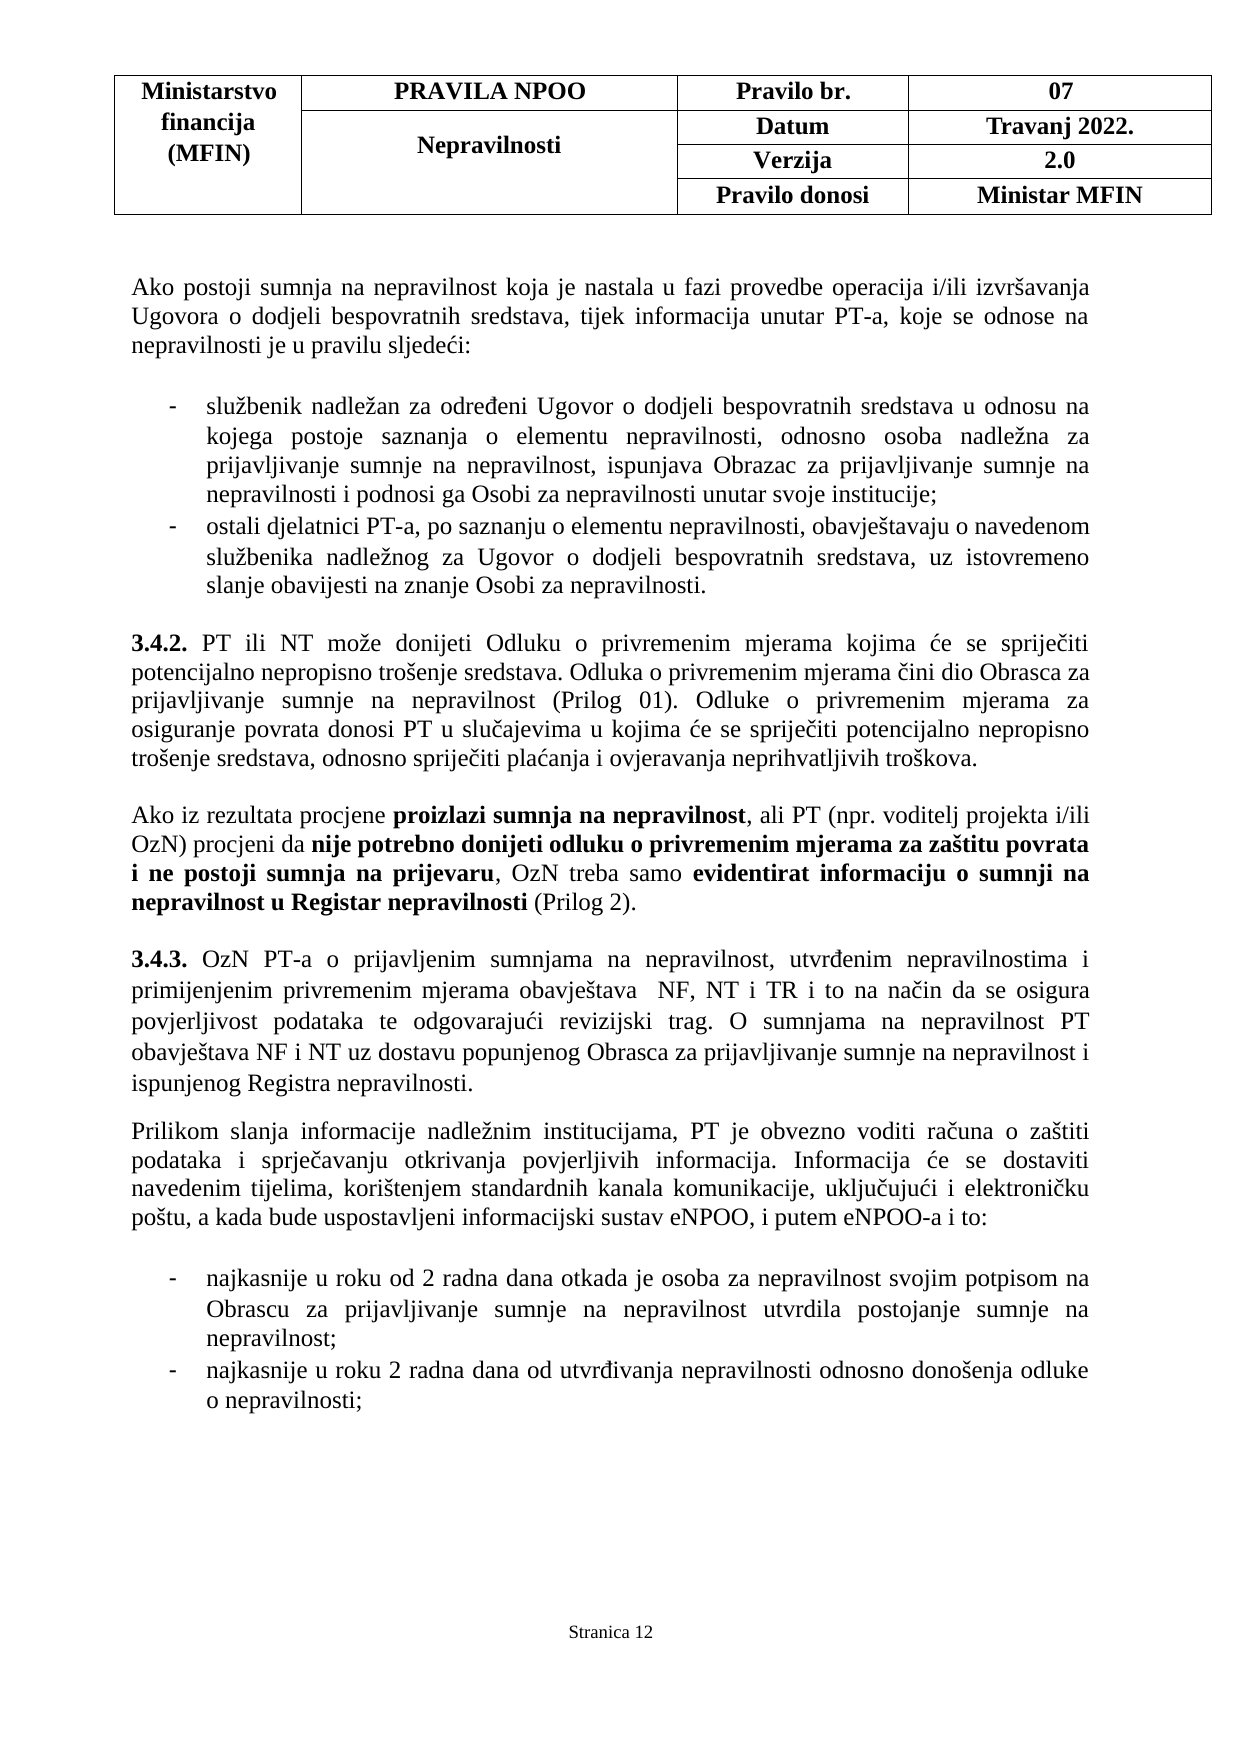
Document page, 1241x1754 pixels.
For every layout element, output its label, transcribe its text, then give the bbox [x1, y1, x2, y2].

text 3.4.3. OzN PT-a o prijavljenim sumnjama na nepravilnost, utvrđenim nepravilnostima i primijenjenim privremenim mjerama obavještava NF, NT i TR i to na način da se osigura povjerljivost podataka te odgovarajući revizijski trag. O sumnjama na nepravilnost PT obavještava NF i NT uz dostavu popunjenog Obrasca za prijavljivanje sumnje na nepravilnost i ispunjenog Registra nepravilnosti. [131, 944, 1090, 1097]
text Ako iz rezultata procjene proizlazi sumnja na nepravilnost, ali PT (npr. voditelj projekta i/ili OzN) procjeni da nije potrebno donijeti odluku o privremenim mjerama za zaštitu povrata i ne postoji sumnja na prijevaru, OzN treba samo evidentirat informaciju o sumnji na nepravilnost u Registar nepravilnosti (Prilog 2). [131, 800, 1090, 915]
list najkasnije u roku 2 radna dana od utvrđivanja nepravilnosti odnosno donošenja odluke o nepravilnosti; [169, 1351, 1090, 1414]
list najkasnije u roku od 2 radna dana otkada je osoba za nepravilnost svojim potpisom na Obrascu za prijavljivanje sumnje na nepravilnost utvrdila postojanje sumnje na nepravilnost; [169, 1260, 1090, 1351]
text Ako postoji sumnja na nepravilnost koja je nastala u fazi provedbe operacija i/ili izvršavanja Ugovora o dodjeli bespovratnih sredstava, tijek informacija unutar PT-a, koje se odnose na nepravilnosti je u pravilu sljedeći: [131, 272, 1090, 358]
text 3.4.2. PT ili NT može donijeti Odluku o privremenim mjerama kojima će se spriječiti potencijalno nepropisno trošenje sredstava. Odluka o privremenim mjerama čini dio Obrasca za prijavljivanje sumnje na nepravilnost (Prilog 01). Odluke o privremenim mjerama za osiguranje povrata donosi PT u slučajevima u kojima će se spriječiti potencijalno nepropisno trošenje sredstava, odnosno spriječiti plaćanja i ovjeravanja neprihvatljivih troškova. [131, 628, 1090, 772]
text Prilikom slanja informacije nadležnim institucijama, PT je obvezno voditi računa o zaštiti podataka i sprječavanju otkrivanja povjerljivih informacija. Informacija će se dostaviti navedenim tijelima, korištenjem standardnih kanala komunikacije, uključujući i elektroničku poštu, a kada bude uspostavljeni informacijski sustav eNPOO, i putem eNPOO-a i to: [131, 1116, 1092, 1231]
list ostali djelatnici PT-a, po saznanju o elementu nepravilnosti, obavještavaju o navedenom službenika nadležnog za Ugovor o dodjeli bespovratnih sredstava, uz istovremeno slanje obavijesti na znanje Osobi za nepravilnosti. [169, 508, 1092, 599]
list službenik nadležan za određeni Ugovor o dodjeli bespovratnih sredstava u odnosu na kojega postoje saznanja o elementu nepravilnosti, odnosno osoba nadležna za prijavljivanje sumnje na nepravilnost, ispunjava Obrazac za prijavljivanje sumnje na nepravilnosti i podnosi ga Osobi za nepravilnosti unutar svoje institucije; [169, 387, 1092, 508]
